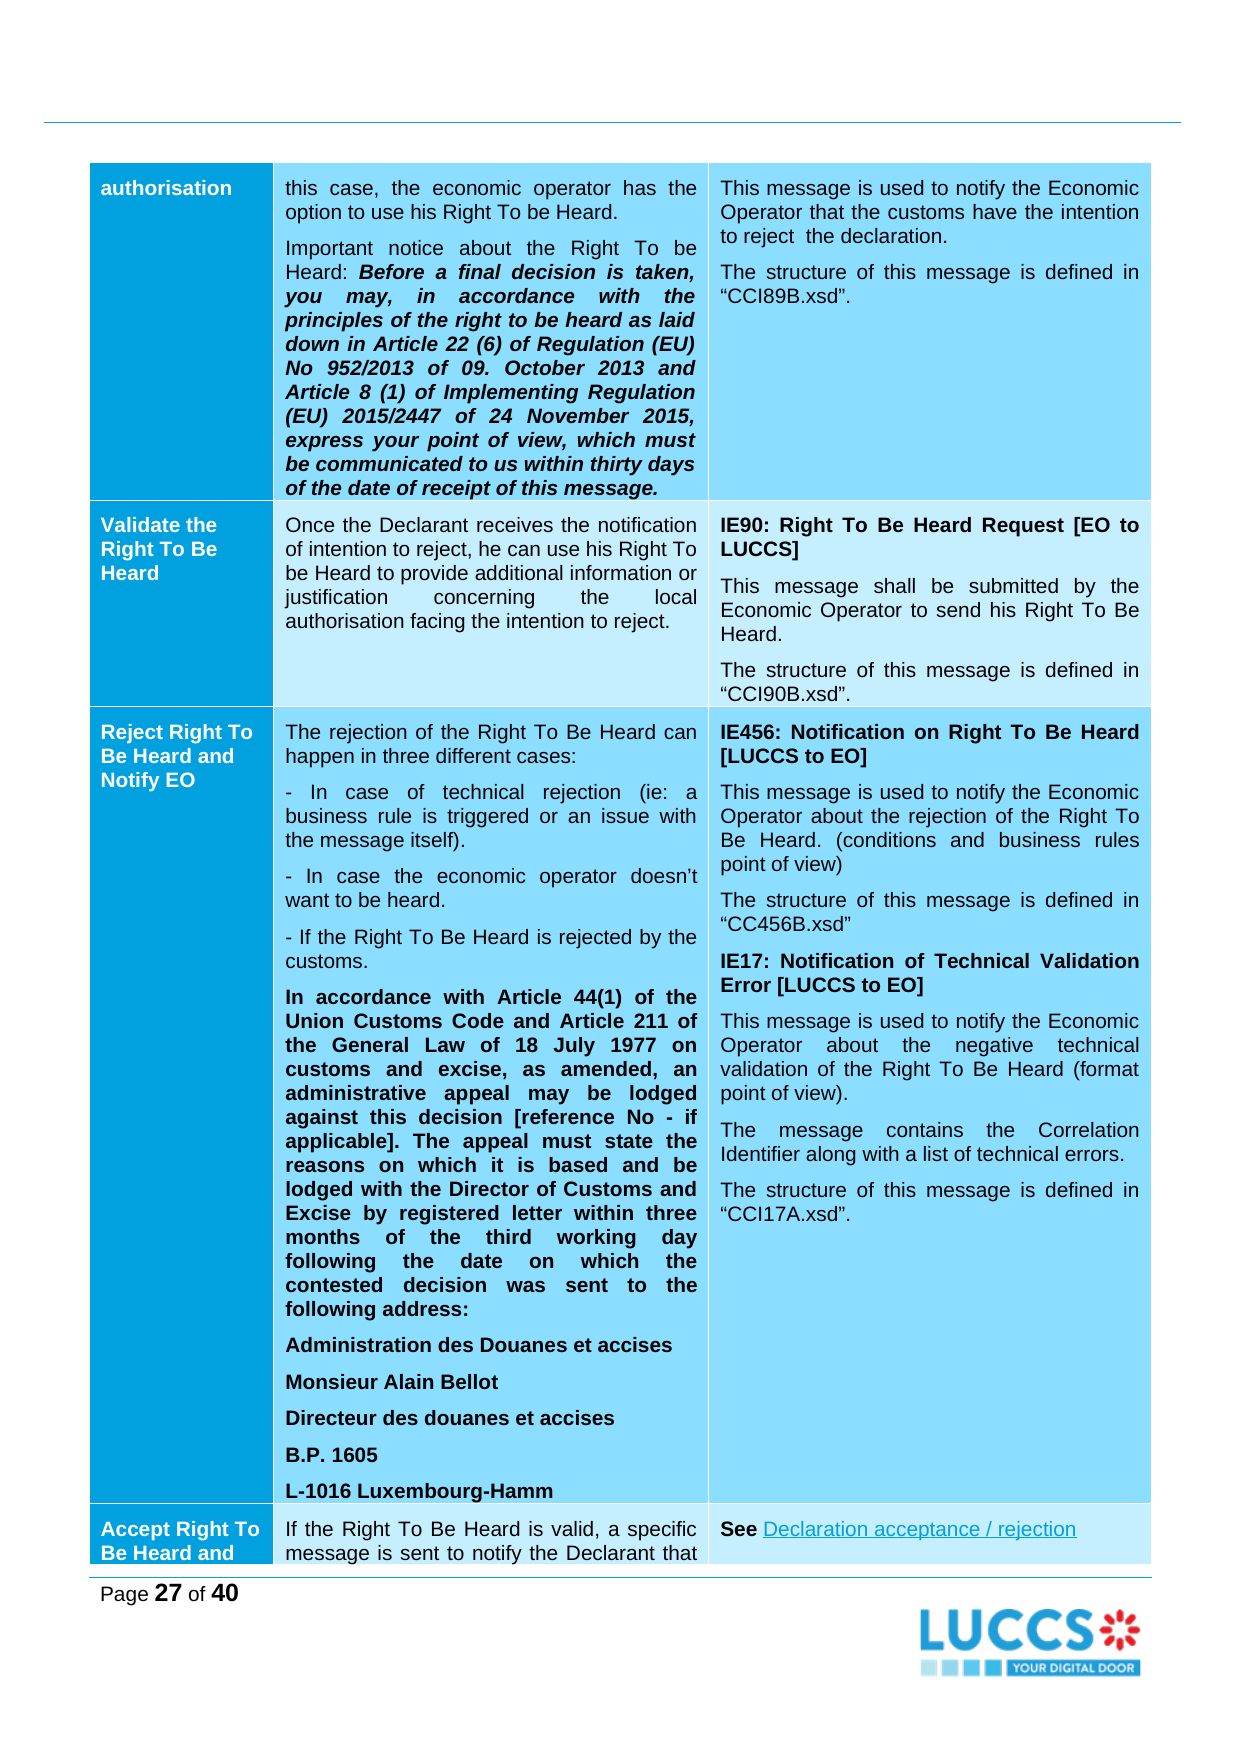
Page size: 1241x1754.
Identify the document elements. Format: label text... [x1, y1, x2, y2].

table_cell See Declaration acceptance / rejection [709, 1504, 1151, 1564]
table_cell Validate the Right To Be Heard [90, 501, 273, 706]
table_cell The rejection of the Right To Be Heard can happen in three different cases: - In case of technical rejection (ie: a business rule is triggered or an issue with the message itself). - In case the economic operator doesn’t want to be heard. - If the Right To Be Heard is rejected by the customs. In accordance with Article 44(1) of the Union Customs Code and Article 211 of the General Law of 18 July 1977 on customs and excise, as amended, an administrative appeal may be lodged against this decision [reference No - if applicable]. The appeal must state the reasons on which it is based and be lodged with the Director of Customs and Excise by registered letter within three months of the third working day following the date on which the contested decision was sent to the following address: Administration des Douanes et accises Monsieur Alain Bellot Directeur des douanes et accises B.P. 1605 L-1016 Luxembourg-Hamm [274, 707, 708, 1503]
table_cell Notify EO about the Intention to Reject local authorisation [90, 163, 273, 500]
picture [920, 1609, 1141, 1677]
table_cell IE456: Notification on Right To Be Heard [LUCCS to EO] This message is used to notify the Economic Operator about the rejection of the Right To Be Heard. (conditions and business rules point of view) The structure of this message is defined in “CC456B.xsd” IE17: Notification of Technical Validation Error [LUCCS to EO] This message is used to notify the Economic Operator about the negative technical validation of the Right To Be Heard (format point of view). The message contains the Correlation Identifier along with a list of technical errors. The structure of this message is defined in “CCI17A.xsd”. [709, 707, 1151, 1503]
table_cell IE90: Right To Be Heard Request [EO to LUCCS] This message shall be submitted by the Economic Operator to send his Right To Be Heard. The structure of this message is defined in “CCI90B.xsd”. [709, 501, 1151, 706]
table_cell Once the Declarant receives the notification of intention to reject, he can use his Right To be Heard to provide additional information or justification concerning the local authorisation facing the intention to reject. [274, 501, 708, 706]
table_cell Accept Right To Be Heard and Notify EO [90, 1504, 273, 1564]
table_cell Reject Right To Be Heard and Notify EO [90, 707, 273, 1503]
